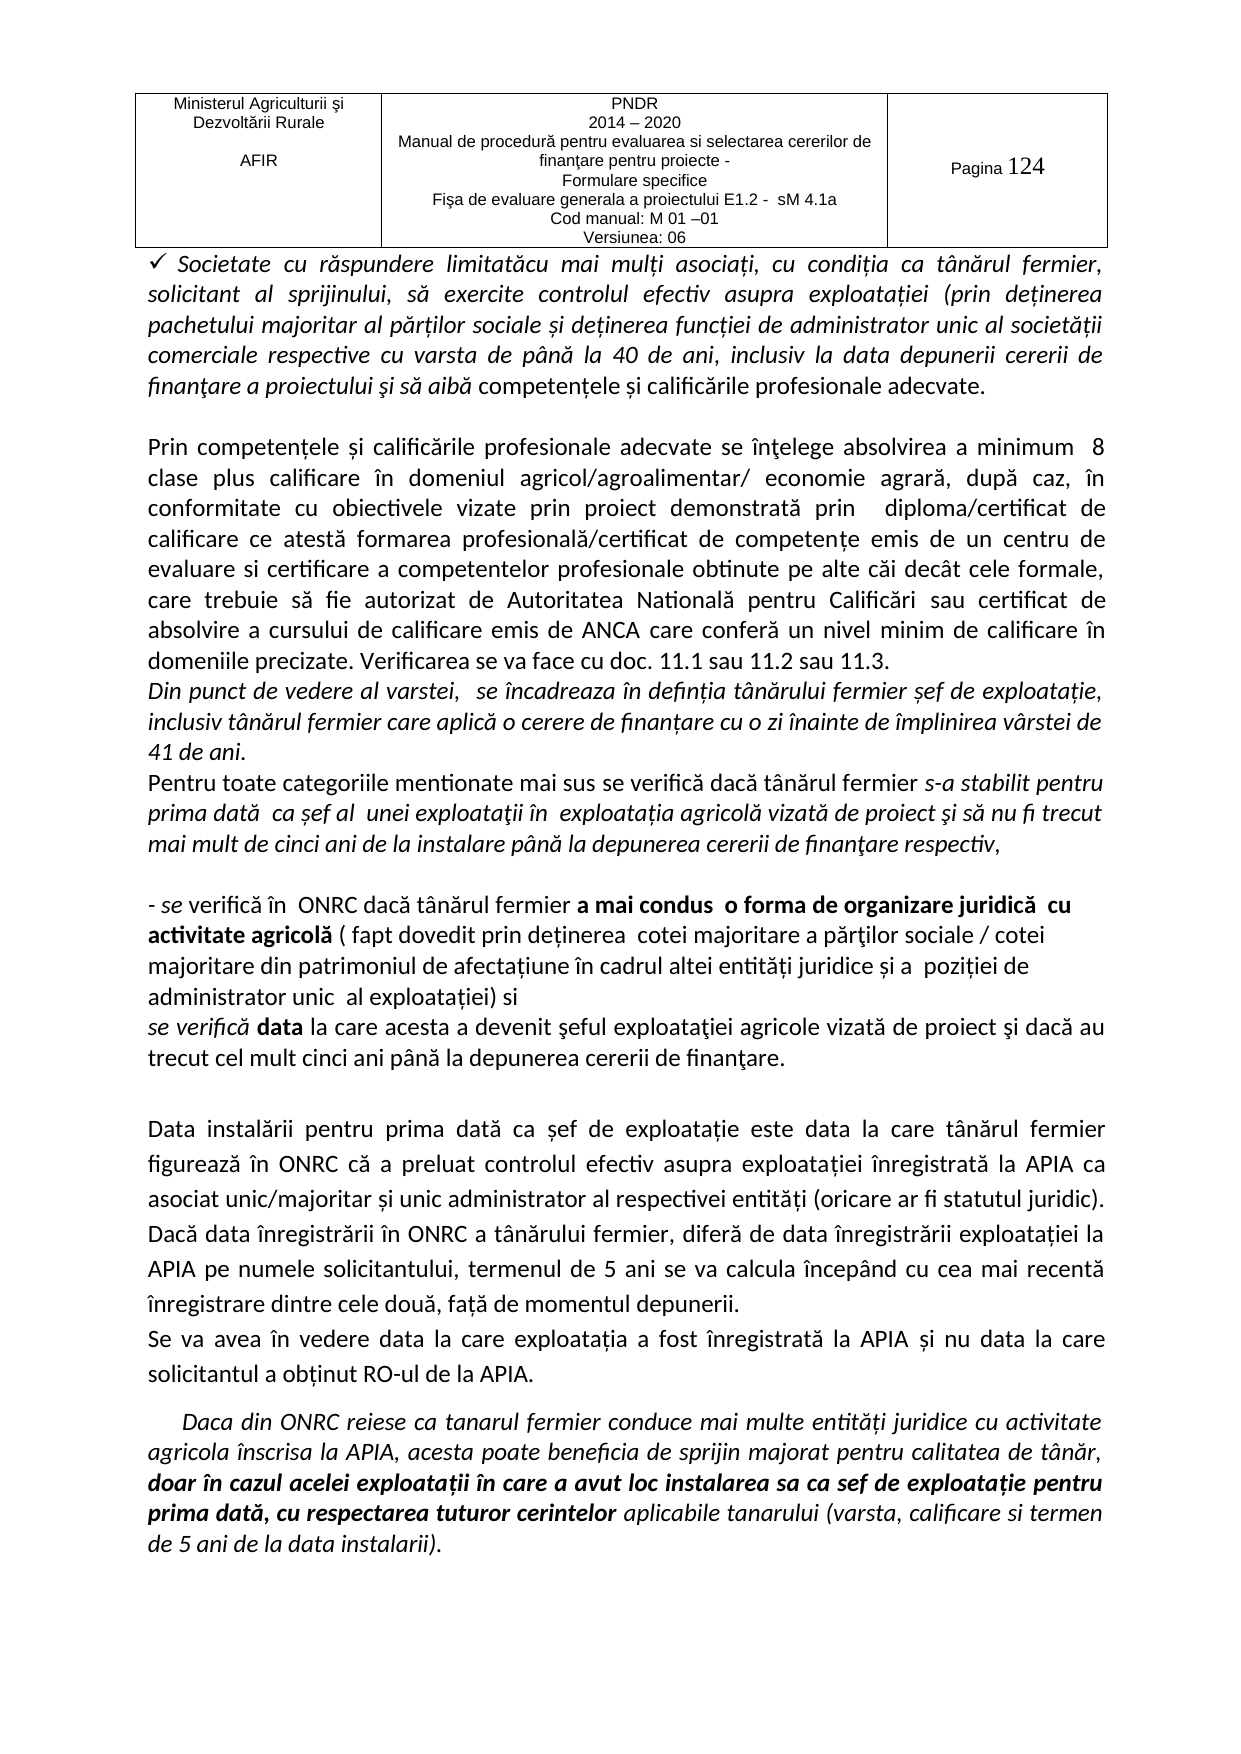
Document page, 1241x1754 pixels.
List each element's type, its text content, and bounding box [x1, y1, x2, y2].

text Daca din ONRC reiese ca tanarul fermier conduce mai multe entități juridice cu activitate agricola înscrisa la APIA, acesta poate beneficia de sprijin majorat pentru calitatea de tânăr, doar în cazul acelei exploatații în care a avut loc instalarea sa ca sef de exploatație pentru prima dată, cu respectarea tuturor cerintelor aplicabile tanarului (varsta, calificare si termen de 5 ani de la data instalarii). [148, 1406, 1106, 1558]
text Prin competențele și calificările profesionale adecvate se înţelege absolvirea a minimum 8 clase plus calificare în domeniul agricol/agroalimentar/ economie agrară, după caz, în conformitate cu obiectivele vizate prin proiect demonstrată prin diploma/certificat de calificare ce atestă formarea profesională/certificat de competențe emis de un centru de evaluare si certificare a competentelor profesionale obtinute pe alte căi decât cele formale, care trebuie să fie autorizat de Autoritatea Natională pentru Calificări sau certificat de absolvire a cursului de calificare emis de ANCA care conferă un nivel minim de calificare în domeniile precizate. Verificarea se va face cu doc. 11.1 sau 11.2 sau 11.3. [148, 431, 1106, 675]
list Societate cu răspundere limitatăcu mai mulți asociați, cu condiția ca tânărul fermier, solicitant al sprijinului, să exercite controlul efectiv asupra exploatației (prin deținerea pachetului majoritar al părților sociale și deținerea funcției de administrator unic al societății comerciale respective cu varsta de până la 40 de ani, inclusiv la data depunerii cererii de finanţare a proiectului şi să aibă competențele și calificările profesionale adecvate. [382, 148, 887, 247]
text Se va avea în vedere data la care exploataţia a fost înregistrată la APIA şi nu data la care solicitantul a obţinut RO-ul de la APIA. [148, 1323, 1106, 1389]
text Pentru toate categoriile mentionate mai sus se verifică dacă tânărul fermier s-a stabilit pentru prima dată ca șef al unei exploataţii în exploatația agricolă vizată de proiect şi să nu fi trecut mai mult de cinci ani de la instalare până la depunerea cererii de finanţare respectiv, [148, 767, 1106, 858]
text - se verifică în ONRC dacă tânărul fermier a mai condus o forma de organizare juridică cu activitate agricolă ( fapt dovedit prin deținerea cotei majoritare a părţilor sociale / cotei majoritare din patrimoniul de afectațiune în cadrul altei entități juridice și a poziției de administrator unic al exploatației) si [148, 889, 1106, 1011]
text Din punct de vedere al varstei, se încadreaza în definția tânărului fermier șef de exploatație, inclusiv tânărul fermier care aplică o cerere de finanțare cu o zi înainte de împlinirea vârstei de 41 de ani. [148, 675, 1106, 767]
list Societate cu răspundere limitatăcu mai mulți asociați, cu condiția ca tânărul fermier, solicitant al sprijinului, să exercite controlul efectiv asupra exploatației (prin deținerea pachetului majoritar al părților sociale și deținerea funcției de administrator unic al societății comerciale respective cu varsta de până la 40 de ani, inclusiv la data depunerii cererii de finanţare a proiectului şi să aibă competențele și calificările profesionale adecvate. [148, 248, 1106, 401]
text se verifică data la care acesta a devenit şeful exploataţiei agricole vizată de proiect şi dacă au trecut cel mult cinci ani până la depunerea cererii de finanţare. [148, 1011, 1106, 1072]
text Data instalării pentru prima dată ca şef de exploataţie este data la care tânărul fermier figurează în ONRC că a preluat controlul efectiv asupra exploatației înregistrată la APIA ca asociat unic/majoritar și unic administrator al respectivei entități (oricare ar fi statutul juridic). Dacă data înregistrării în ONRC a tânărului fermier, diferă de data înregistrării exploataţiei la APIA pe numele solicitantului, termenul de 5 ani se va calcula începând cu cea mai recentă înregistrare dintre cele două, faţă de momentul depunerii. [148, 1113, 1106, 1319]
